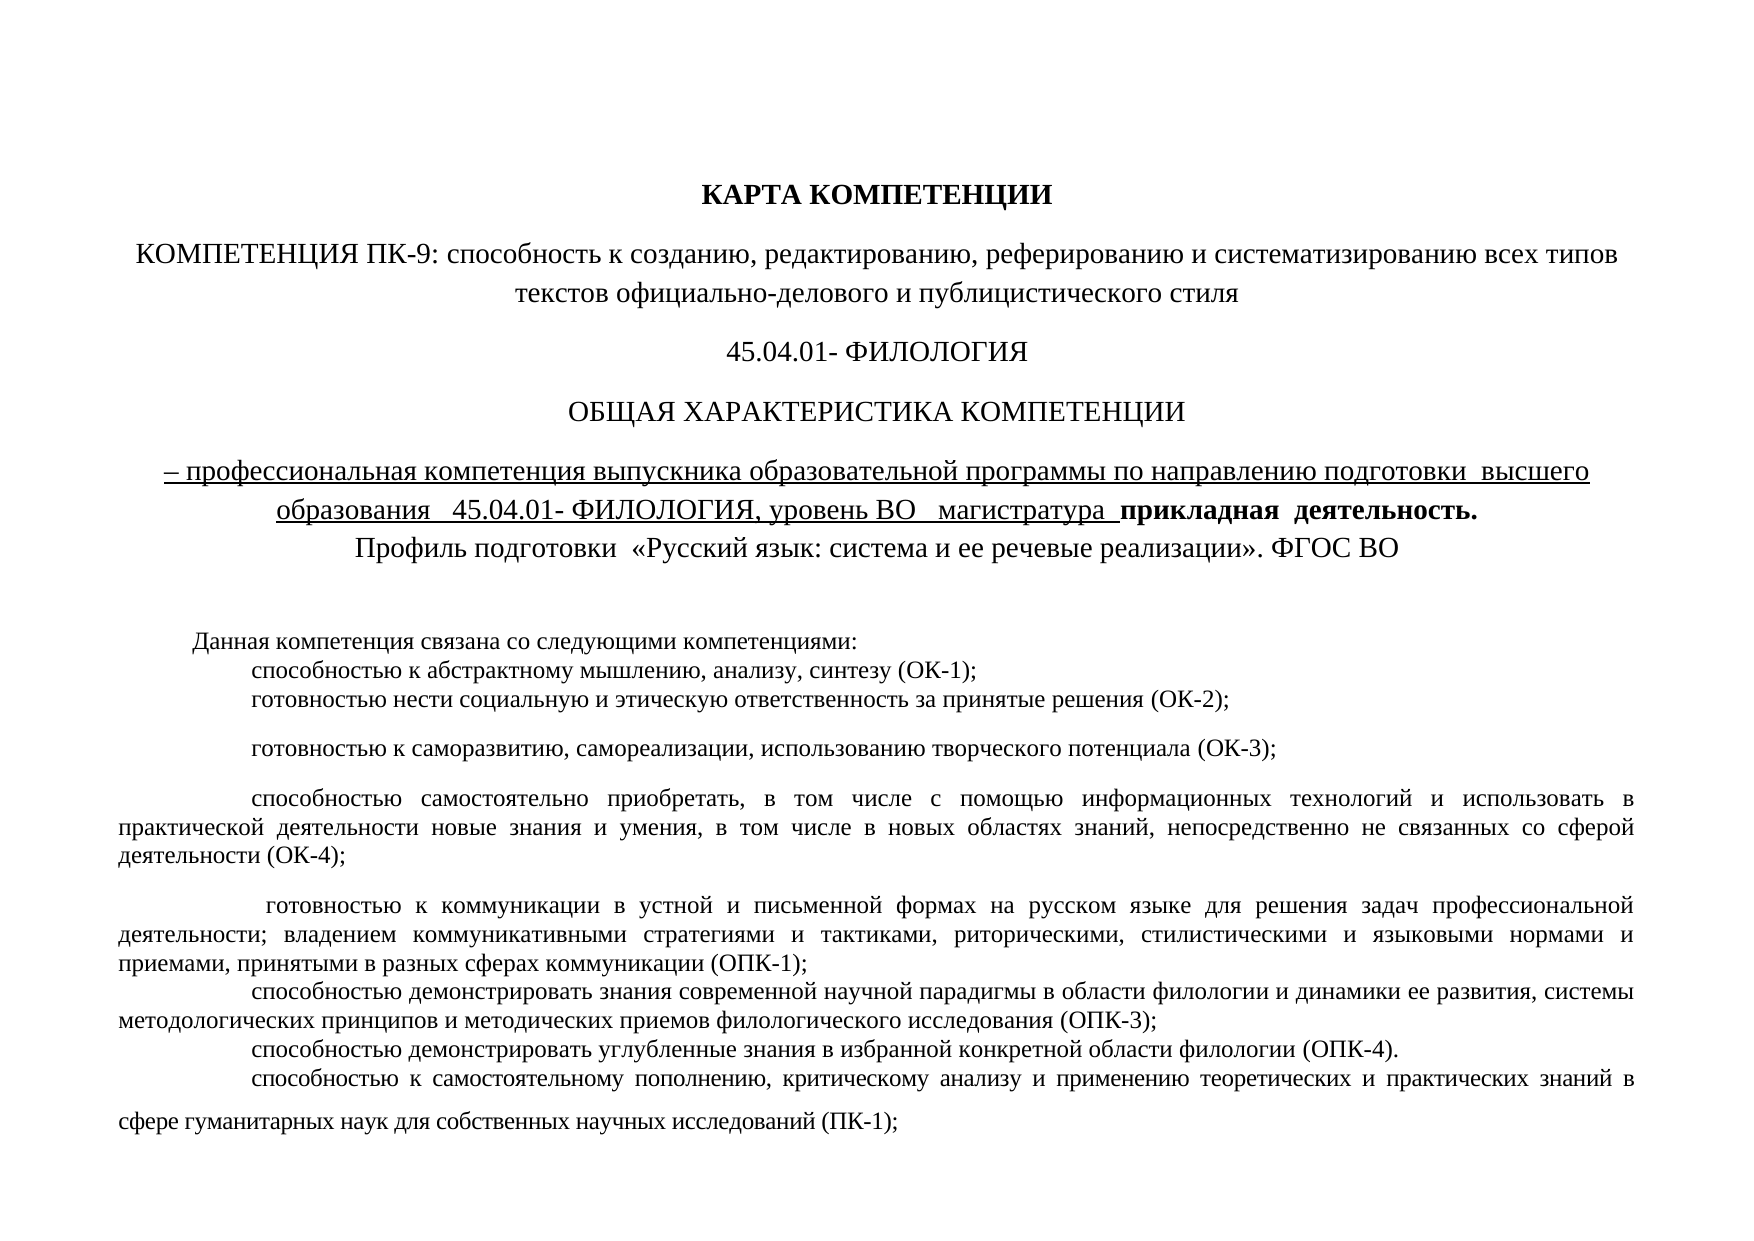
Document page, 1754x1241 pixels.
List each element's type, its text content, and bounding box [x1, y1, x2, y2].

text готовностью нести социальную и этическую ответственность за принятые решения (ОК-2); [118, 684, 1636, 713]
text способностью к самостоятельному пополнению, критическому анализу и применению теоретических и практических знаний в сфере гуманитарных наук для собственных научных исследований (ПК-1); [118, 1063, 1636, 1134]
list способностью демонстрировать углубленные знания в избранной конкретной области филологии (ОПК-4). [118, 1034, 1636, 1063]
text Профиль подготовки «Русский язык: система и ее речевые реализации». ФГОС ВО [118, 530, 1636, 564]
text – профессиональная компетенция выпускника образовательной программы по направлению подготовки высшего образования _45.04.01- ФИЛОЛОГИЯ, уровень ВО _магистратура прикладная деятельность. [118, 453, 1636, 525]
text Данная компетенция связана со следующими компетенциями: [118, 626, 1636, 655]
list способностью демонстрировать знания современной научной парадигмы в области филологии и динамики ее развития, системы методологических принципов и методических приемов филологического исследования (ОПК-3); [118, 976, 1636, 1034]
text КАРТА КОМПЕТЕНЦИИ [118, 177, 1636, 211]
text КОМПЕТЕНЦИЯ ПК-9: способность к созданию, редактированию, реферированию и систематизированию всех типов текстов официально-делового и публицистического стиля [118, 237, 1636, 309]
list способностью к абстрактному мышлению, анализу, синтезу (ОК-1); [118, 655, 1636, 684]
text готовностью к саморазвитию, самореализации, использованию творческого потенциала (ОК-3); [118, 733, 1636, 762]
text способностью самостоятельно приобретать, в том числе с помощью информационных технологий и использовать в практической деятельности новые знания и умения, в том числе в новых областях знаний, непосредственно не связанных со сферой деятельности (ОК-4); [118, 783, 1636, 869]
text 45.04.01- ФИЛОЛОГИЯ [118, 334, 1636, 368]
text ОБЩАЯ ХАРАКТЕРИСТИКА КОМПЕТЕНЦИИ [118, 394, 1636, 427]
text готовностью к коммуникации в устной и письменной формах на русском языке для решения задач профессиональной деятельности; владением коммуникативными стратегиями и тактиками, риторическими, стилистическими и языковыми нормами и приемами, принятыми в разных сферах коммуникации (ОПК-1); [118, 890, 1636, 976]
